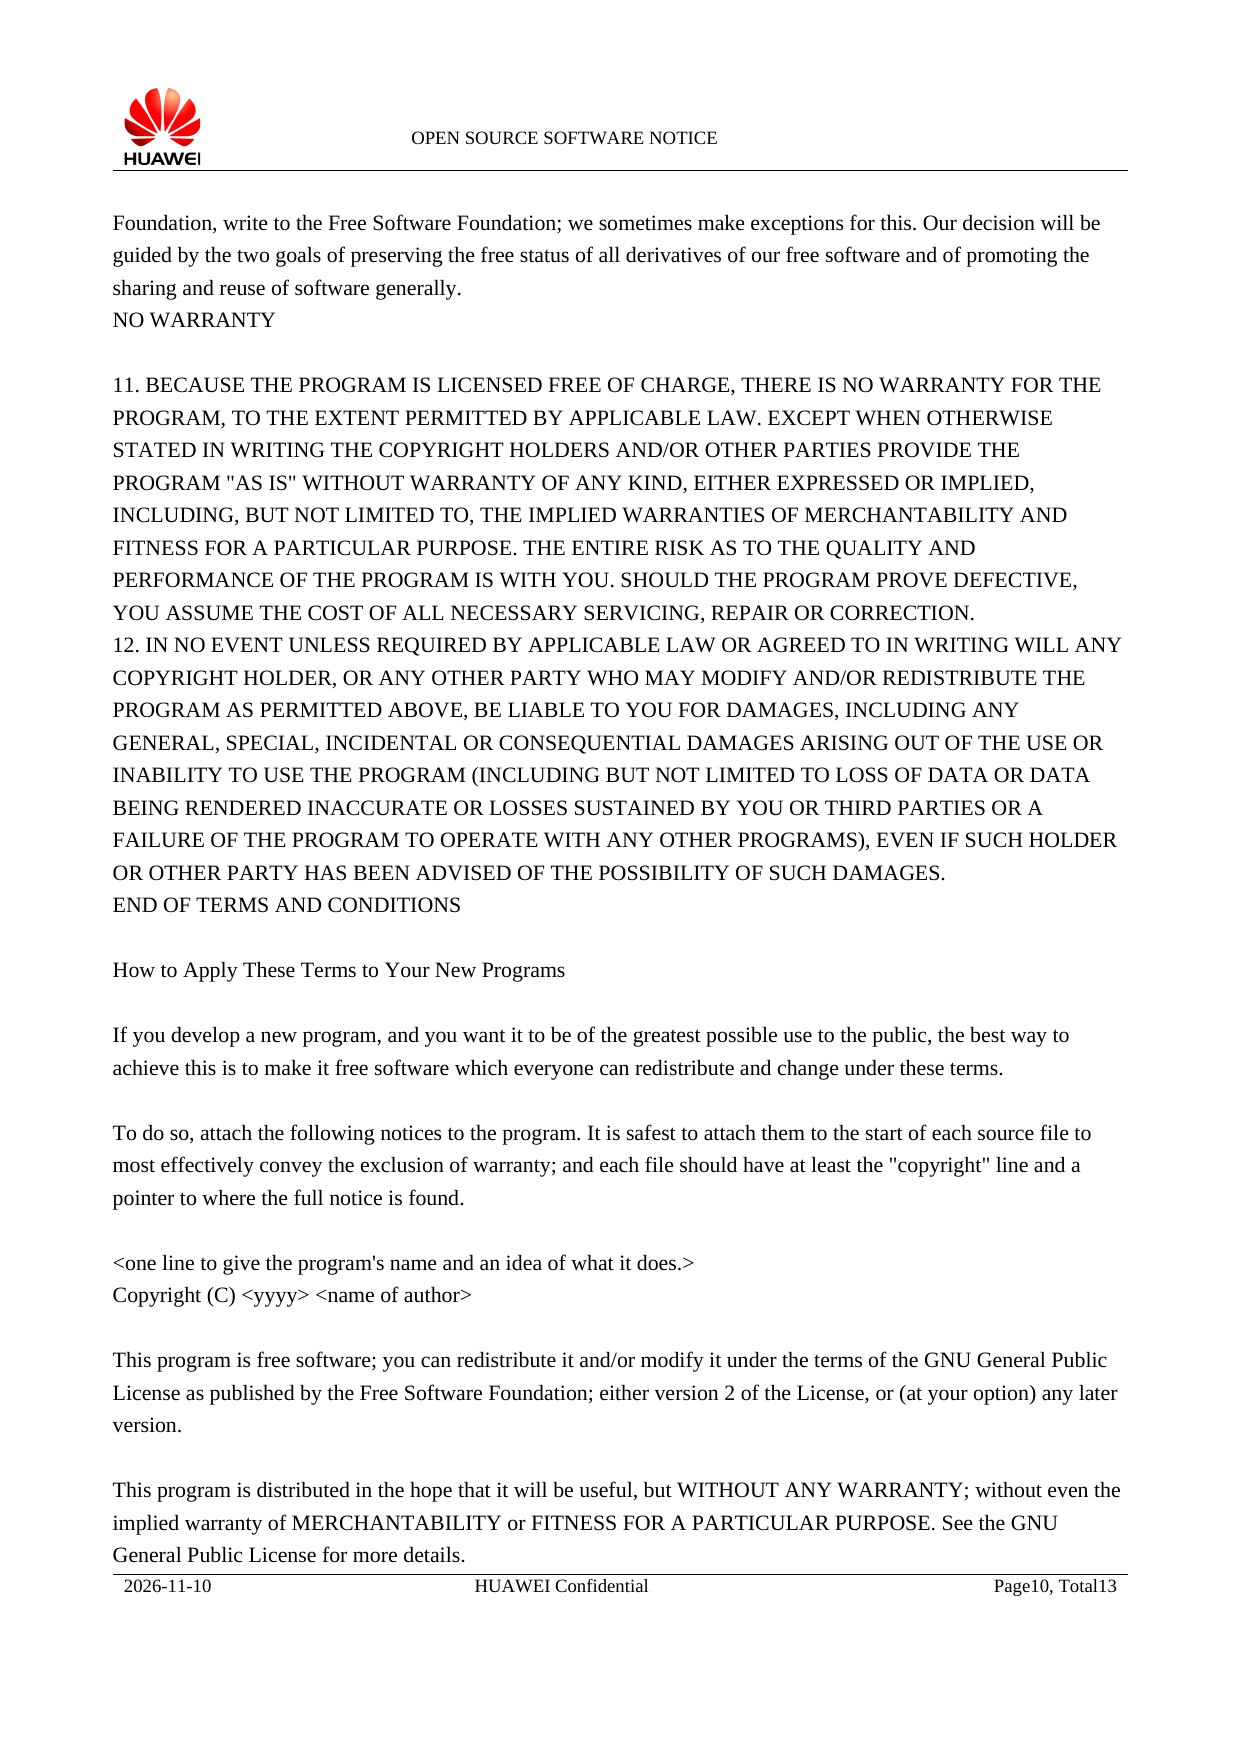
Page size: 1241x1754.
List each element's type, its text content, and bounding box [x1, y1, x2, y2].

picture [124, 88, 201, 165]
